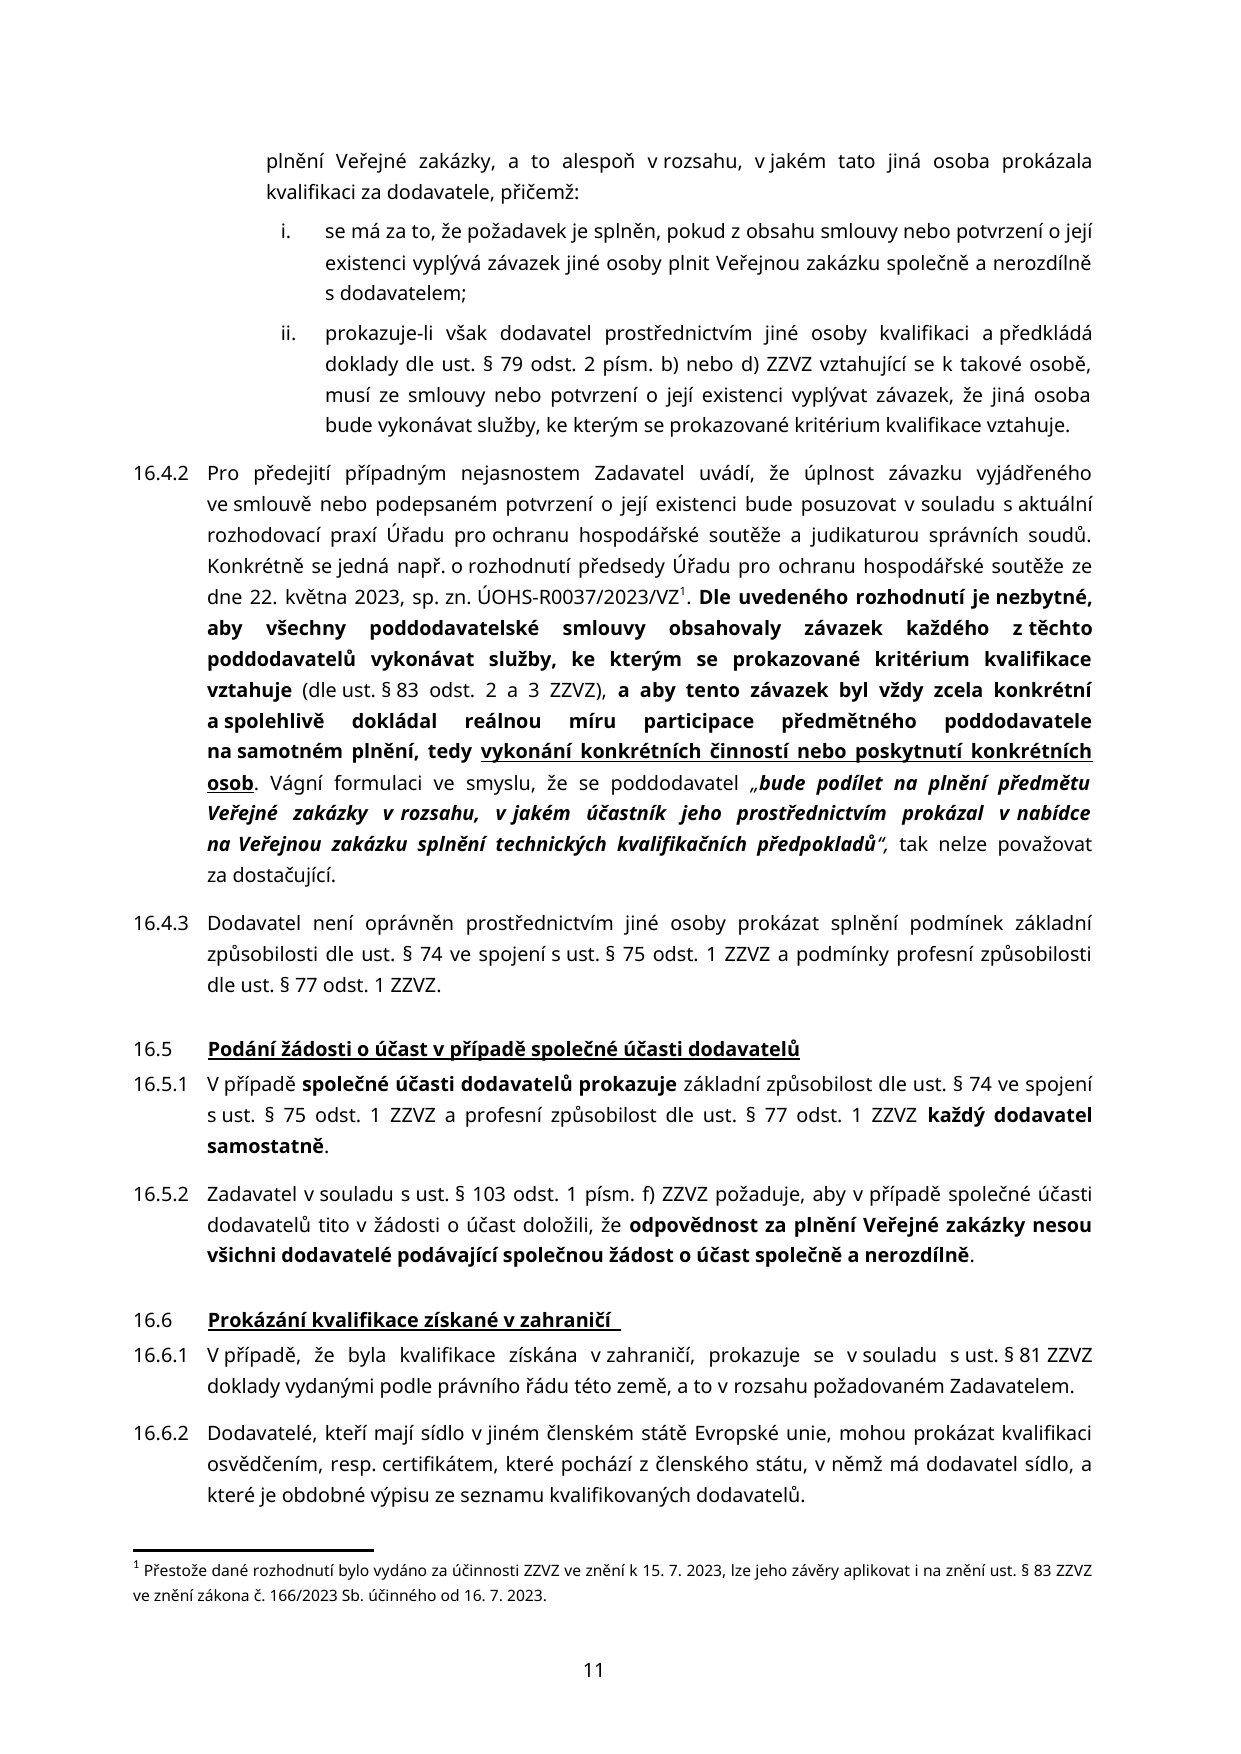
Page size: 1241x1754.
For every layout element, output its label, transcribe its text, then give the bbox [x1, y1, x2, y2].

text V případě, že byla kvalifikace získána v zahraničí, prokazuje se v souladu s ust. § 81 ZZVZ doklady vydanými podle právního řádu této země, a to v rozsahu požadovaném Zadavatelem. [133, 1341, 1093, 1399]
list se má za to, že požadavek je splněn, pokud z obsahu smlouvy nebo potvrzení o její existenci vyplývá závazek jiné osoby plnit Veřejnou zakázku společně a nerozdílně s dodavatelem; [281, 218, 1093, 307]
text Zadavatel v souladu s ust. § 103 odst. 1 písm. f) ZZVZ požaduje, aby v případě společné účasti dodavatelů tito v žádosti o účast doložili, že odpovědnost za plnění Veřejné zakázky nesou všichni dodavatelé podávající společnou žádost o účast společně a nerozdílně. [133, 1180, 1093, 1269]
subtitle Podání žádosti o účast v případě společné účasti dodavatelů [133, 1035, 1093, 1062]
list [222, 148, 1093, 206]
list prokazuje-li však dodavatel prostřednictvím jiné osoby kvalifikaci a předkládá doklady dle ust. § 79 odst. 2 písm. b) nebo d) ZZVZ vztahující se k takové osobě, musí ze smlouvy nebo potvrzení o její existenci vyplývat závazek, že jiná osoba bude vykonávat služby, ke kterým se prokazované kritérium kvalifikace vztahuje. [281, 319, 1093, 439]
text Dodavatel není oprávněn prostřednictvím jiné osoby prokázat splnění podmínek základní způsobilosti dle ust. § 74 ve spojení s ust. § 75 odst. 1 ZZVZ a podmínky profesní způsobilosti dle ust. § 77 odst. 1 ZZVZ. [133, 909, 1093, 998]
text Dodavatelé, kteří mají sídlo v jiném členském státě Evropské unie, mohou prokázat kvalifikaci osvědčením, resp. certifikátem, které pochází z členského státu, v němž má dodavatel sídlo, a které je obdobné výpisu ze seznamu kvalifikovaných dodavatelů. [133, 1420, 1093, 1508]
text V případě společné účasti dodavatelů prokazuje základní způsobilost dle ust. § 74 ve spojení s ust. § 75 odst. 1 ZZVZ a profesní způsobilost dle ust. § 77 odst. 1 ZZVZ každý dodavatel samostatně. [133, 1070, 1093, 1159]
text Pro předejití případným nejasnostem Zadavatel uvádí, že úplnost závazku vyjádřeného ve smlouvě nebo podepsaném potvrzení o její existenci bude posuzovat v souladu s aktuální rozhodovací praxí Úřadu pro ochranu hospodářské soutěže a judikaturou správních soudů. Konkrétně se jedná např. o rozhodnutí předsedy Úřadu pro ochranu hospodářské soutěže ze dne 22. května 2023, sp. zn. ÚOHS-R0037/2023/VZ. Dle uvedeného rozhodnutí je nezbytné, aby všechny poddodavatelské smlouvy obsahovaly závazek každého z těchto poddodavatelů vykonávat služby, ke kterým se prokazované kritérium kvalifikace vztahuje (dle ust. § 83 odst. 2 a 3 ZZVZ), a aby tento závazek byl vždy zcela konkrétní a spolehlivě dokládal reálnou míru participace předmětného poddodavatele na samotném plnění, tedy vykonání konkrétních činností nebo poskytnutí konkrétních osob. Vágní formulaci ve smyslu, že se poddodavatel „bude podílet na plnění předmětu Veřejné zakázky v rozsahu, v jakém účastník jeho prostřednictvím prokázal v nabídce na Veřejnou zakázku splnění technických kvalifikačních předpokladů“, tak nelze považovat za dostačující. [133, 459, 1093, 888]
subtitle Prokázání kvalifikace získané v zahraničí [133, 1306, 1093, 1333]
